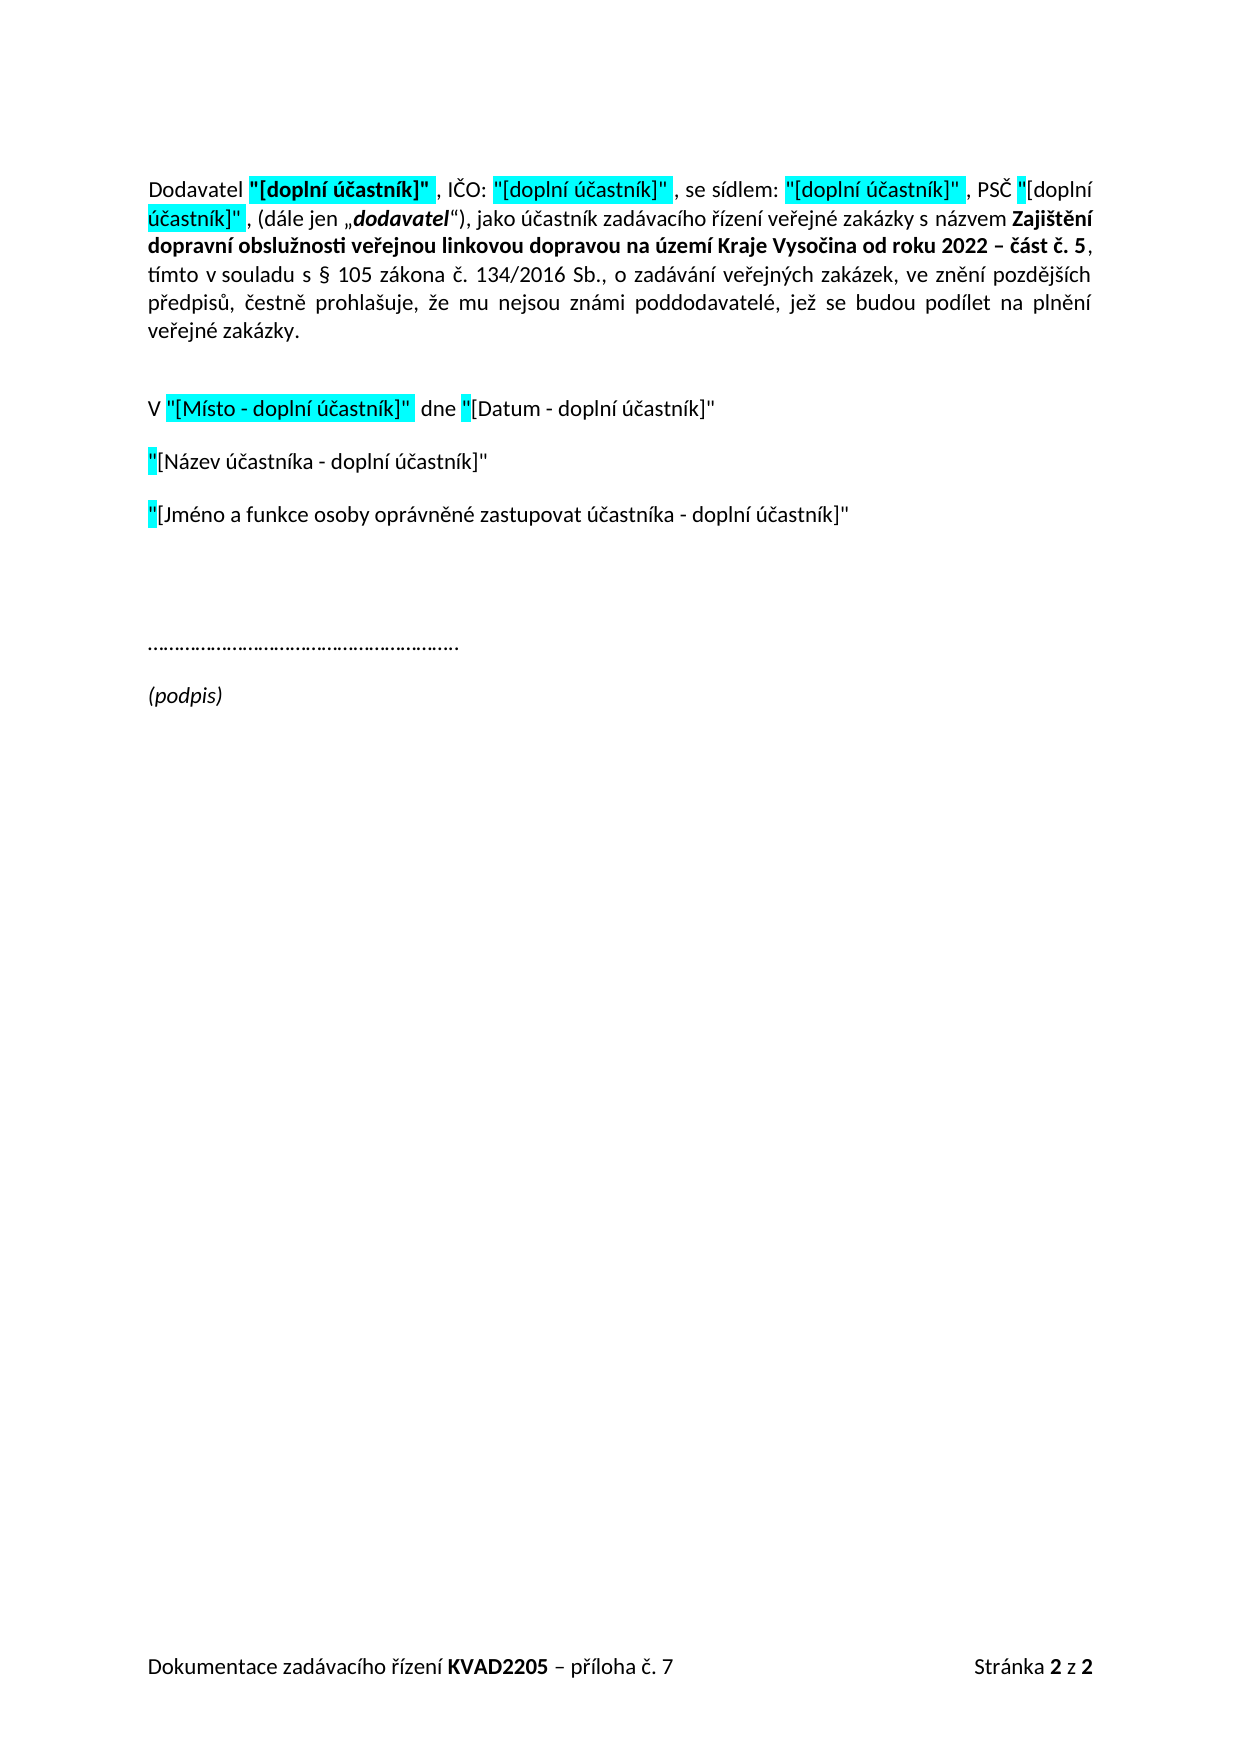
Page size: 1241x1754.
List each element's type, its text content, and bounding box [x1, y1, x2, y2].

text Dodavatel , IČO: , se sídlem: , PSČ , (dále jen „dodavatel“), jako účastník zadávacího řízení veřejné zakázky s názvem Zajištění dopravní obslužnosti veřejnou linkovou dopravou na území Kraje Vysočina od roku 2022 – část č. 5, tímto v souladu s § 105 zákona č. 134/2016 Sb., o zadávání veřejných zakázek, ve znění pozdějších předpisů, čestně prohlašuje, že mu nejsou známi poddodavatelé, jež se budou podílet na plnění veřejné zakázky. [148, 176, 1093, 344]
text (podpis) [148, 681, 1093, 709]
text V dne [471, 394, 1093, 422]
text ………………………………………………….. [148, 628, 1093, 656]
text V dne [148, 394, 166, 422]
text V dne [415, 394, 461, 422]
